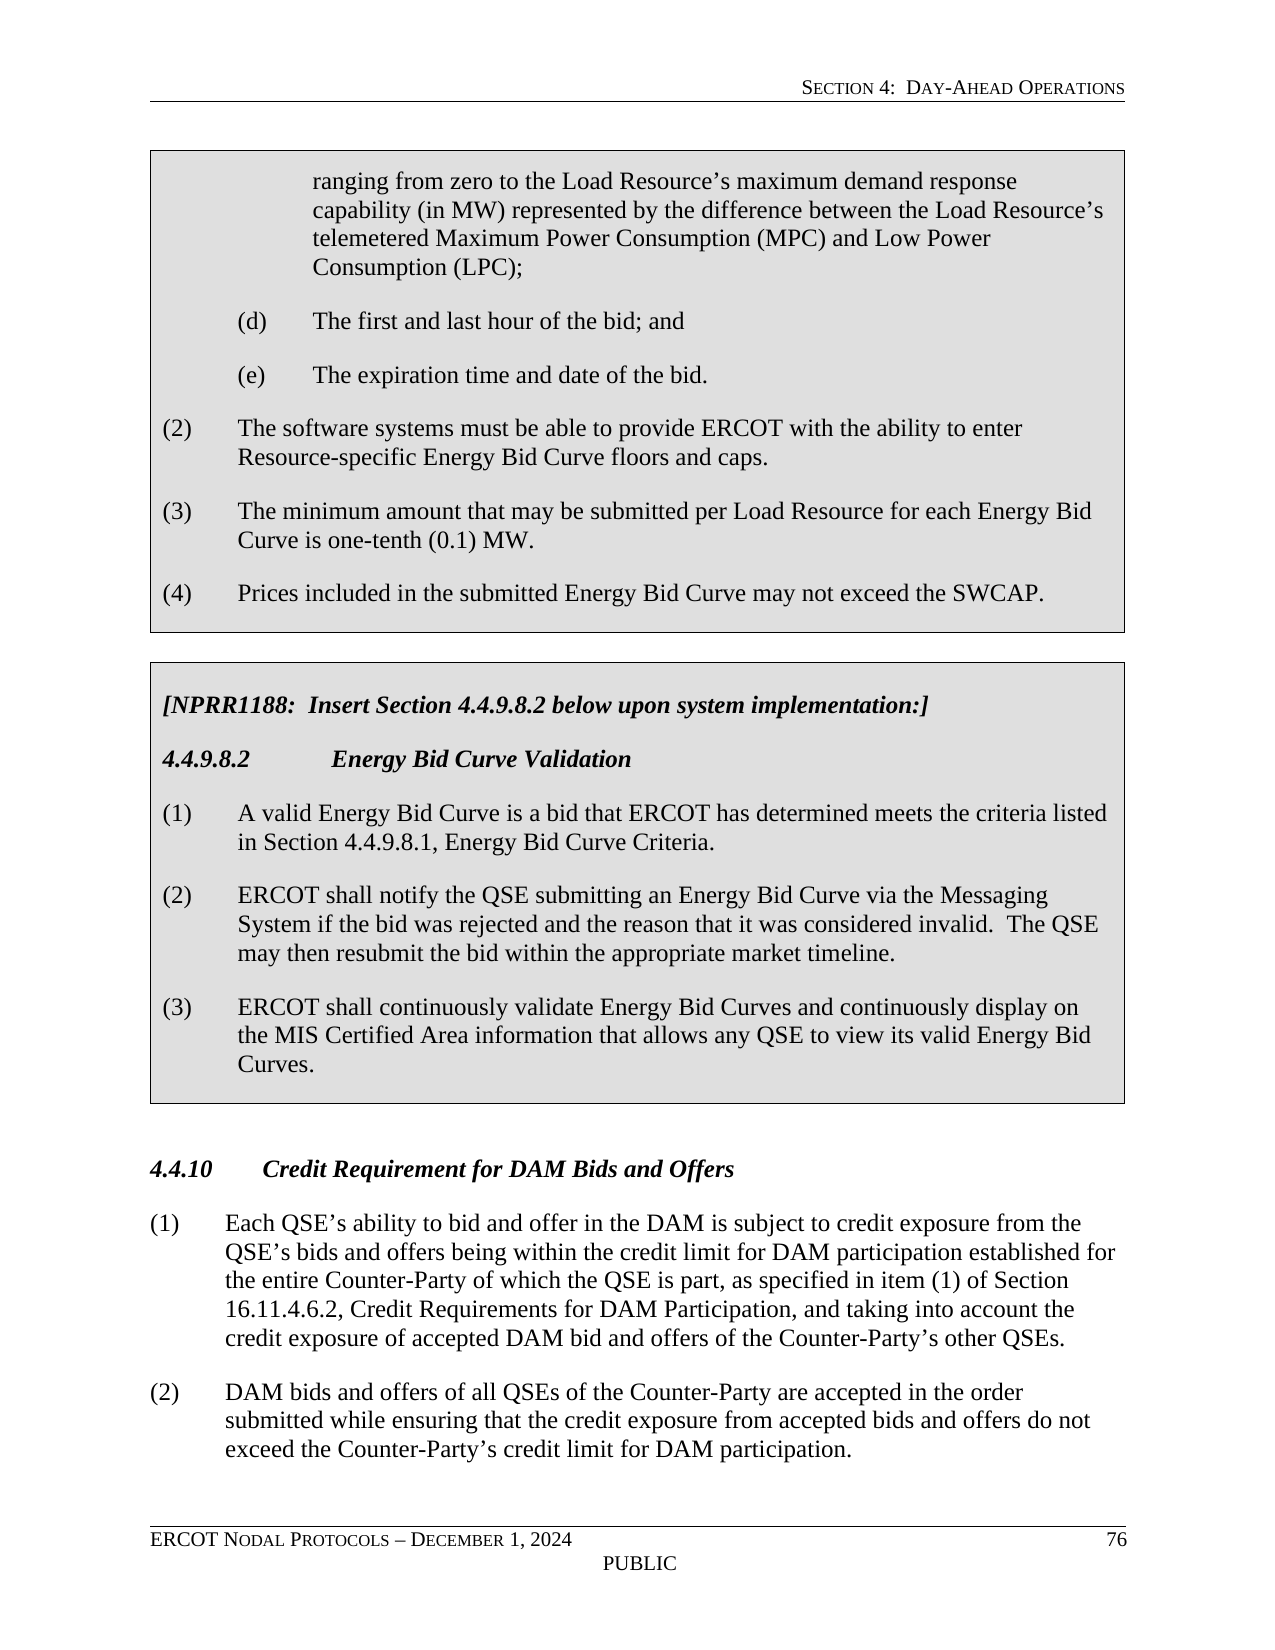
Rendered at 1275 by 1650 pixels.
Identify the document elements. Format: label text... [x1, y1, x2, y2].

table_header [151, 151, 1124, 632]
text 4.4.10 Credit Requirement for DAM Bids and Offers [150, 1154, 1125, 1183]
text (1) Each QSE’s ability to bid and offer in the DAM is subject to credit exposure from the QSE’s bids and offers being within the credit limit for DAM participation established for the entire Counter-Party of which the QSE is part, as specified in item (1) of Section 16.11.4.6.2, Credit Requirements for DAM Participation, and taking into account the credit exposure of accepted DAM bid and offers of the Counter-Party’s other QSEs. [150, 1208, 1125, 1352]
table_header [NPRR1188: Insert Section 4.4.9.8.2 below upon system implementation:] 4.4.9.8.2 Energy Bid Curve Validation (1) A valid Energy Bid Curve is a bid that ERCOT has determined meets the criteria listed in Section 4.4.9.8.1, Energy Bid Curve Criteria. (2) ERCOT shall notify the QSE submitting an Energy Bid Curve via the Messaging System if the bid was rejected and the reason that it was considered invalid. The QSE may then resubmit the bid within the appropriate market timeline. (3) ERCOT shall continuously validate Energy Bid Curves and continuously display on the MIS Certified Area information that allows any QSE to view its valid Energy Bid Curves. [151, 663, 1124, 1103]
text (2) DAM bids and offers of all QSEs of the Counter-Party are accepted in the order submitted while ensuring that the credit exposure from accepted bids and offers do not exceed the Counter-Party’s credit limit for DAM participation. [150, 1377, 1125, 1463]
